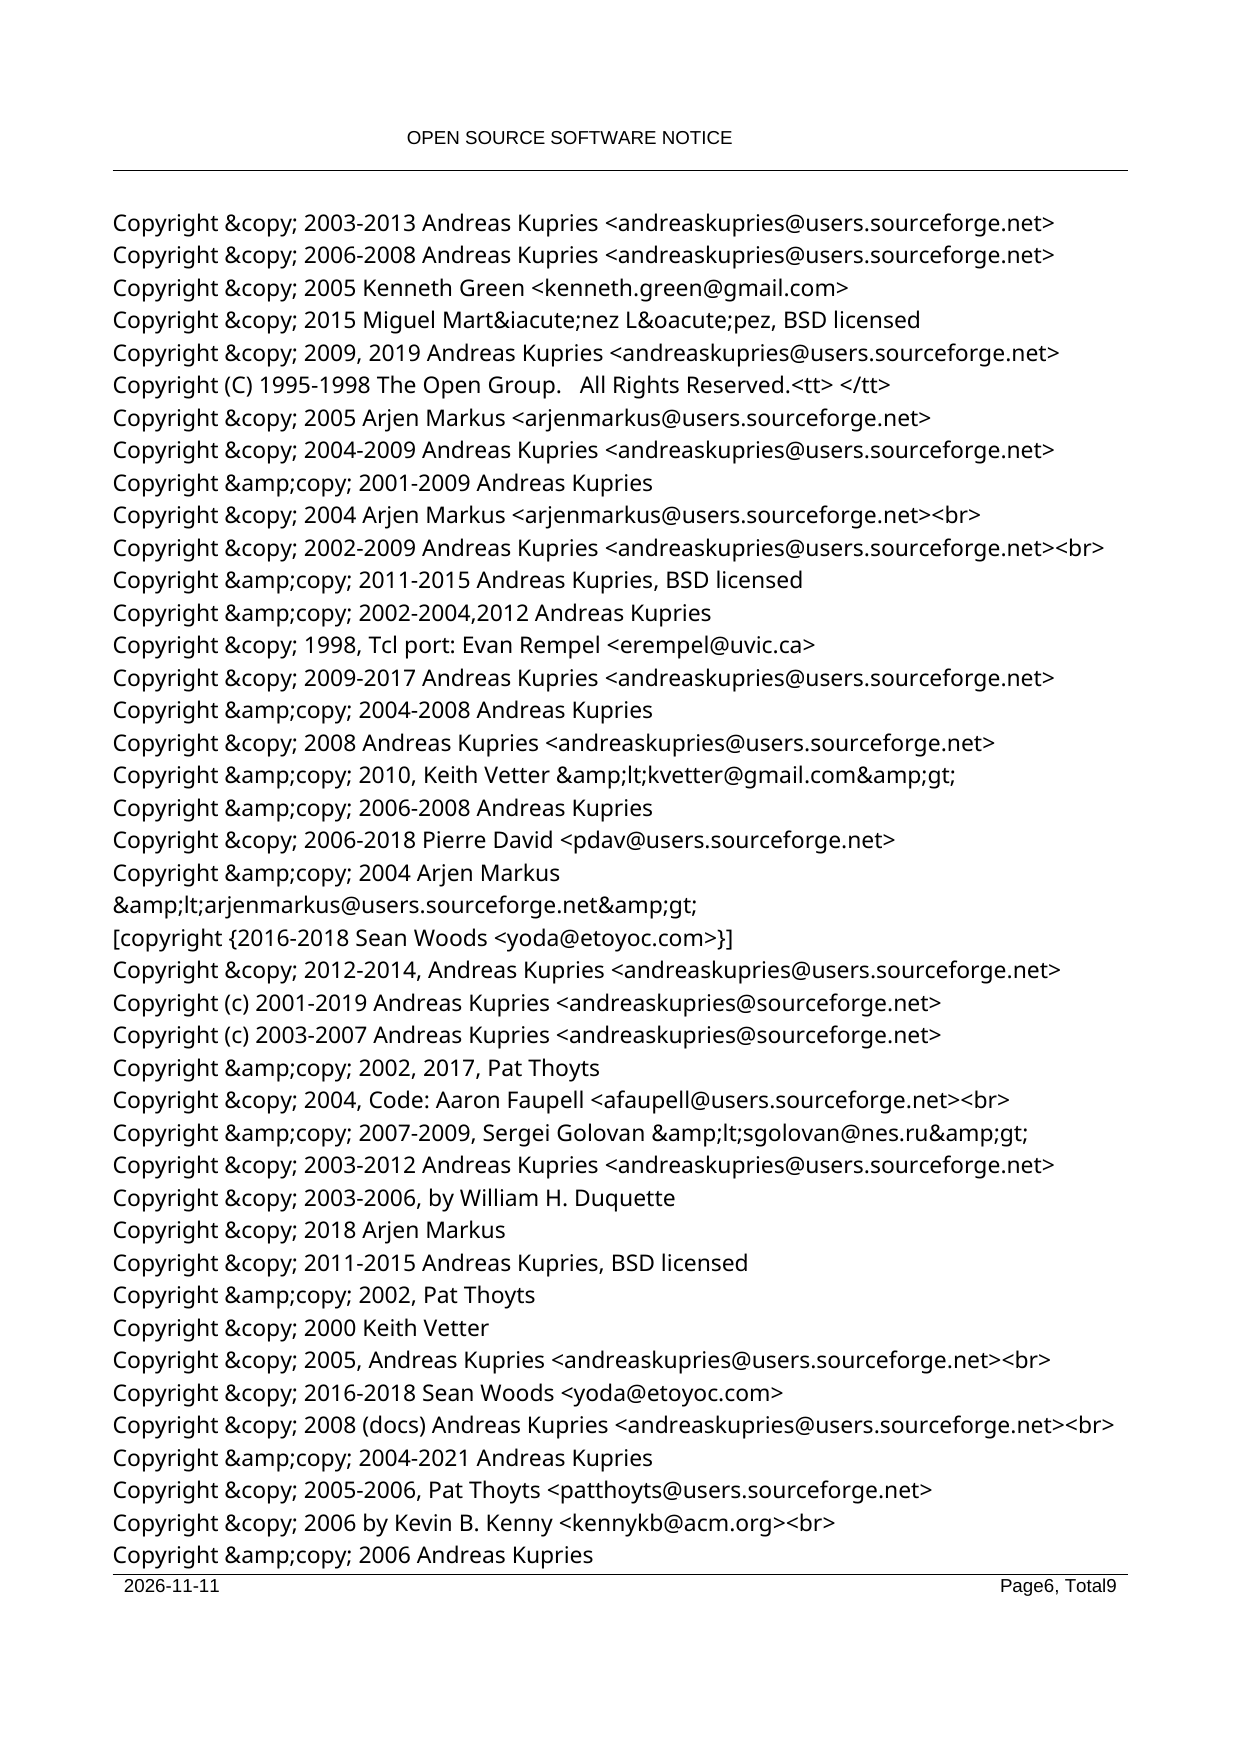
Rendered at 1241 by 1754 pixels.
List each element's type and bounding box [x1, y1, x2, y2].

text [112, 206, 1128, 1571]
